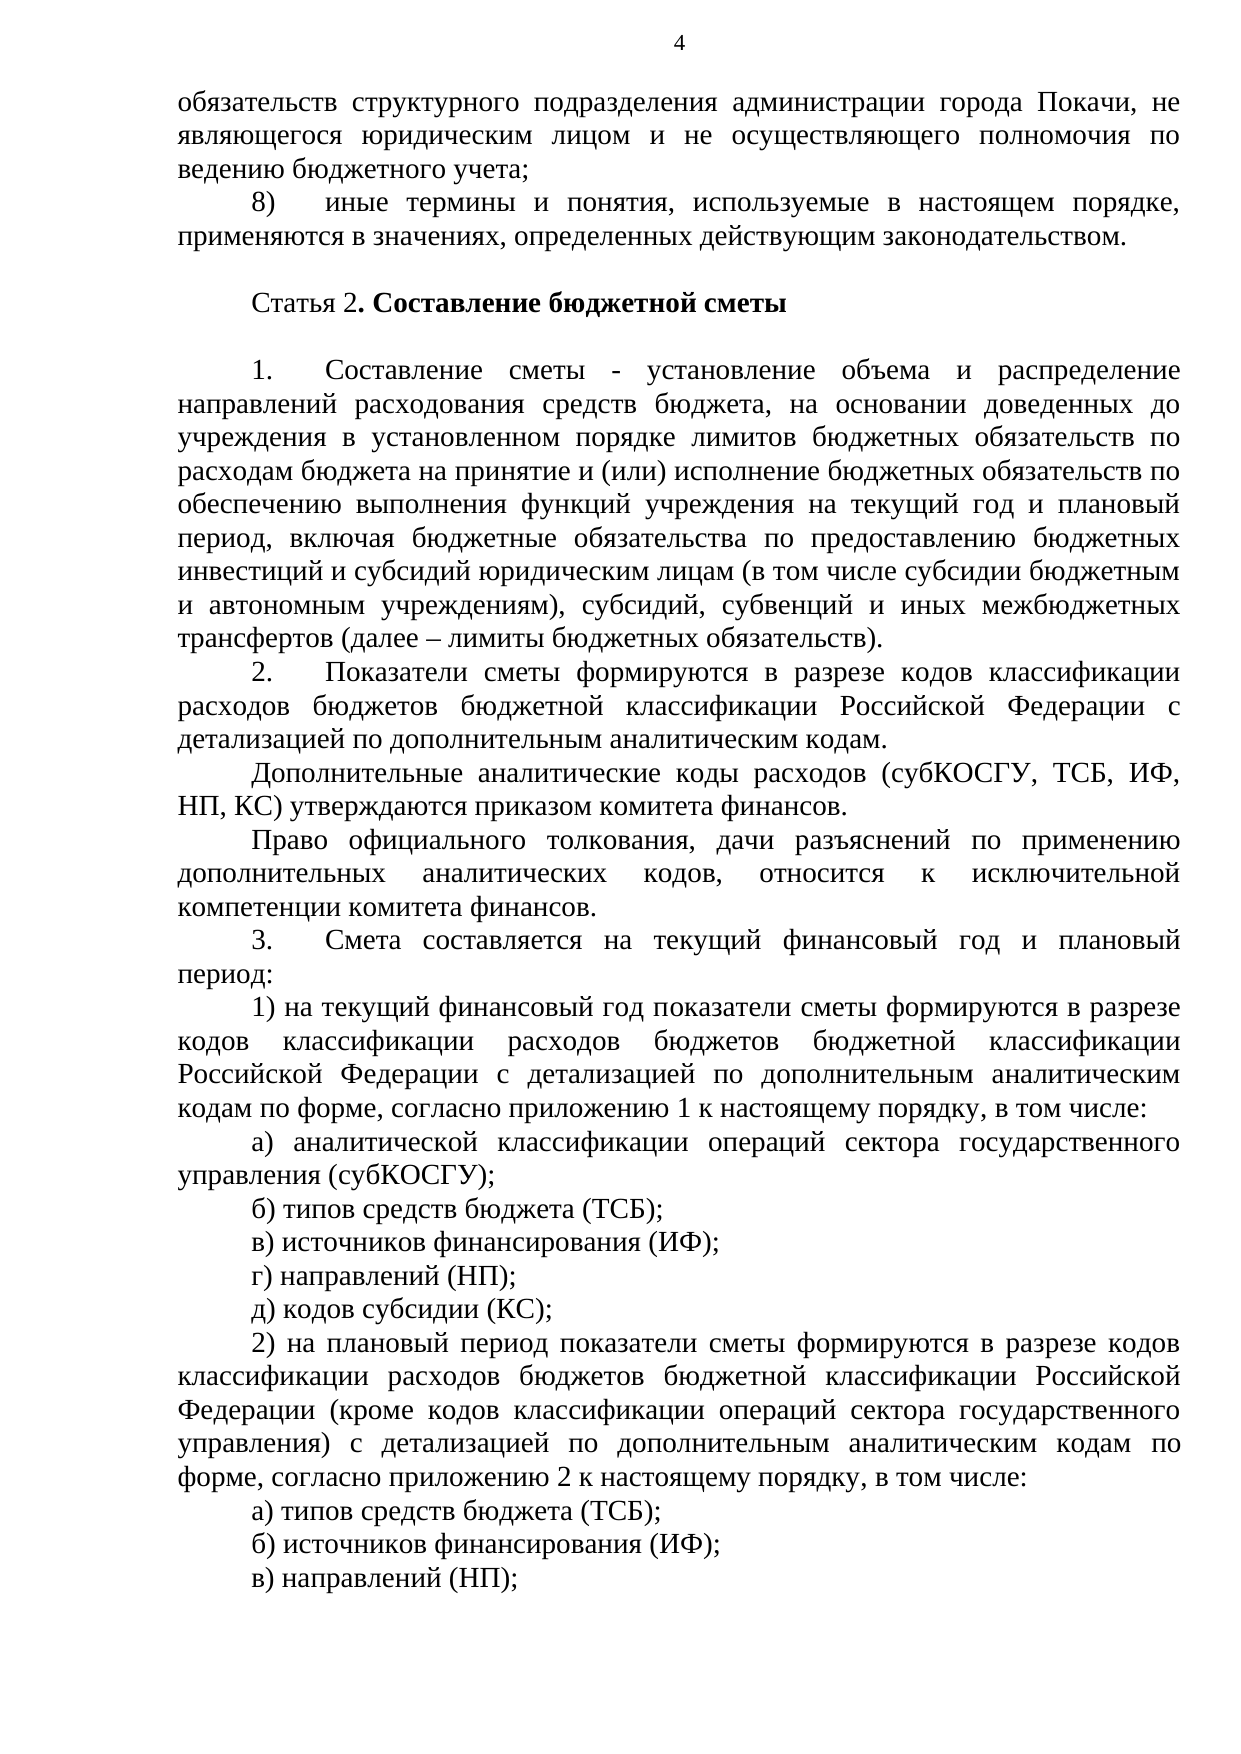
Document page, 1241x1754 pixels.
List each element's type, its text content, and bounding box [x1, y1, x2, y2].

list 2) на плановый период показатели сметы формируются в разрезе кодов классификации расходов бюджетов бюджетной классификации Российской Федерации (кроме кодов классификации операций сектора государственного управления) с детализацией по дополнительным аналитическим кодам по форме, согласно приложению 2 к настоящему порядку, в том числе: [177, 1325, 1181, 1493]
list Составление сметы - установление объема и распределение направлений расходования средств бюджета, на основании доведенных до учреждения в установленном порядке лимитов бюджетных обязательств по расходам бюджета на принятие и (или) исполнение бюджетных обязательств по обеспечению выполнения функций учреждения на текущий год и плановый период, включая бюджетные обязательства по предоставлению бюджетных инвестиций и субсидий юридическим лицам (в том числе субсидии бюджетным и автономным учреждениям), субсидий, субвенций и иных межбюджетных трансфертов (далее – лимиты бюджетных обязательств). [177, 352, 1181, 654]
list а) типов средств бюджета (ТСБ); [177, 1493, 1181, 1526]
list б) типов средств бюджета (ТСБ); [177, 1191, 1181, 1224]
list а) аналитической классификации операций сектора государственного управления (субКОСГУ); [177, 1124, 1181, 1191]
list Дополнительные аналитические коды расходов (субКОСГУ, ТСБ, ИФ, НП, КС) утверждаются приказом комитета финансов. [177, 755, 1181, 822]
list в) направлений (НП); [177, 1560, 1181, 1593]
list б) источников финансирования (ИФ); [177, 1526, 1181, 1560]
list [177, 84, 1181, 184]
list г) направлений (НП); [177, 1258, 1181, 1291]
list Показатели сметы формируются в разрезе кодов классификации расходов бюджетов бюджетной классификации Российской Федерации с детализацией по дополнительным аналитическим кодам. [177, 654, 1181, 755]
list в) источников финансирования (ИФ); [177, 1224, 1181, 1258]
list 1) на текущий финансовый год показатели сметы формируются в разрезе кодов классификации расходов бюджетов бюджетной классификации Российской Федерации с детализацией по дополнительным аналитическим кодам по форме, согласно приложению 1 к настоящему порядку, в том числе: [177, 989, 1181, 1124]
list д) кодов субсидии (КС); [177, 1291, 1181, 1325]
list Смета составляется на текущий финансовый год и плановый период: [177, 922, 1181, 989]
list иные термины и понятия, используемые в настоящем порядке, применяются в значениях, определенных действующим законодательством. [177, 184, 1181, 252]
list Право официального толкования, дачи разъяснений по применению дополнительных аналитических кодов, относится к исключительной компетенции комитета финансов. [177, 822, 1181, 922]
list Статья 2. Составление бюджетной сметы [177, 285, 1181, 319]
